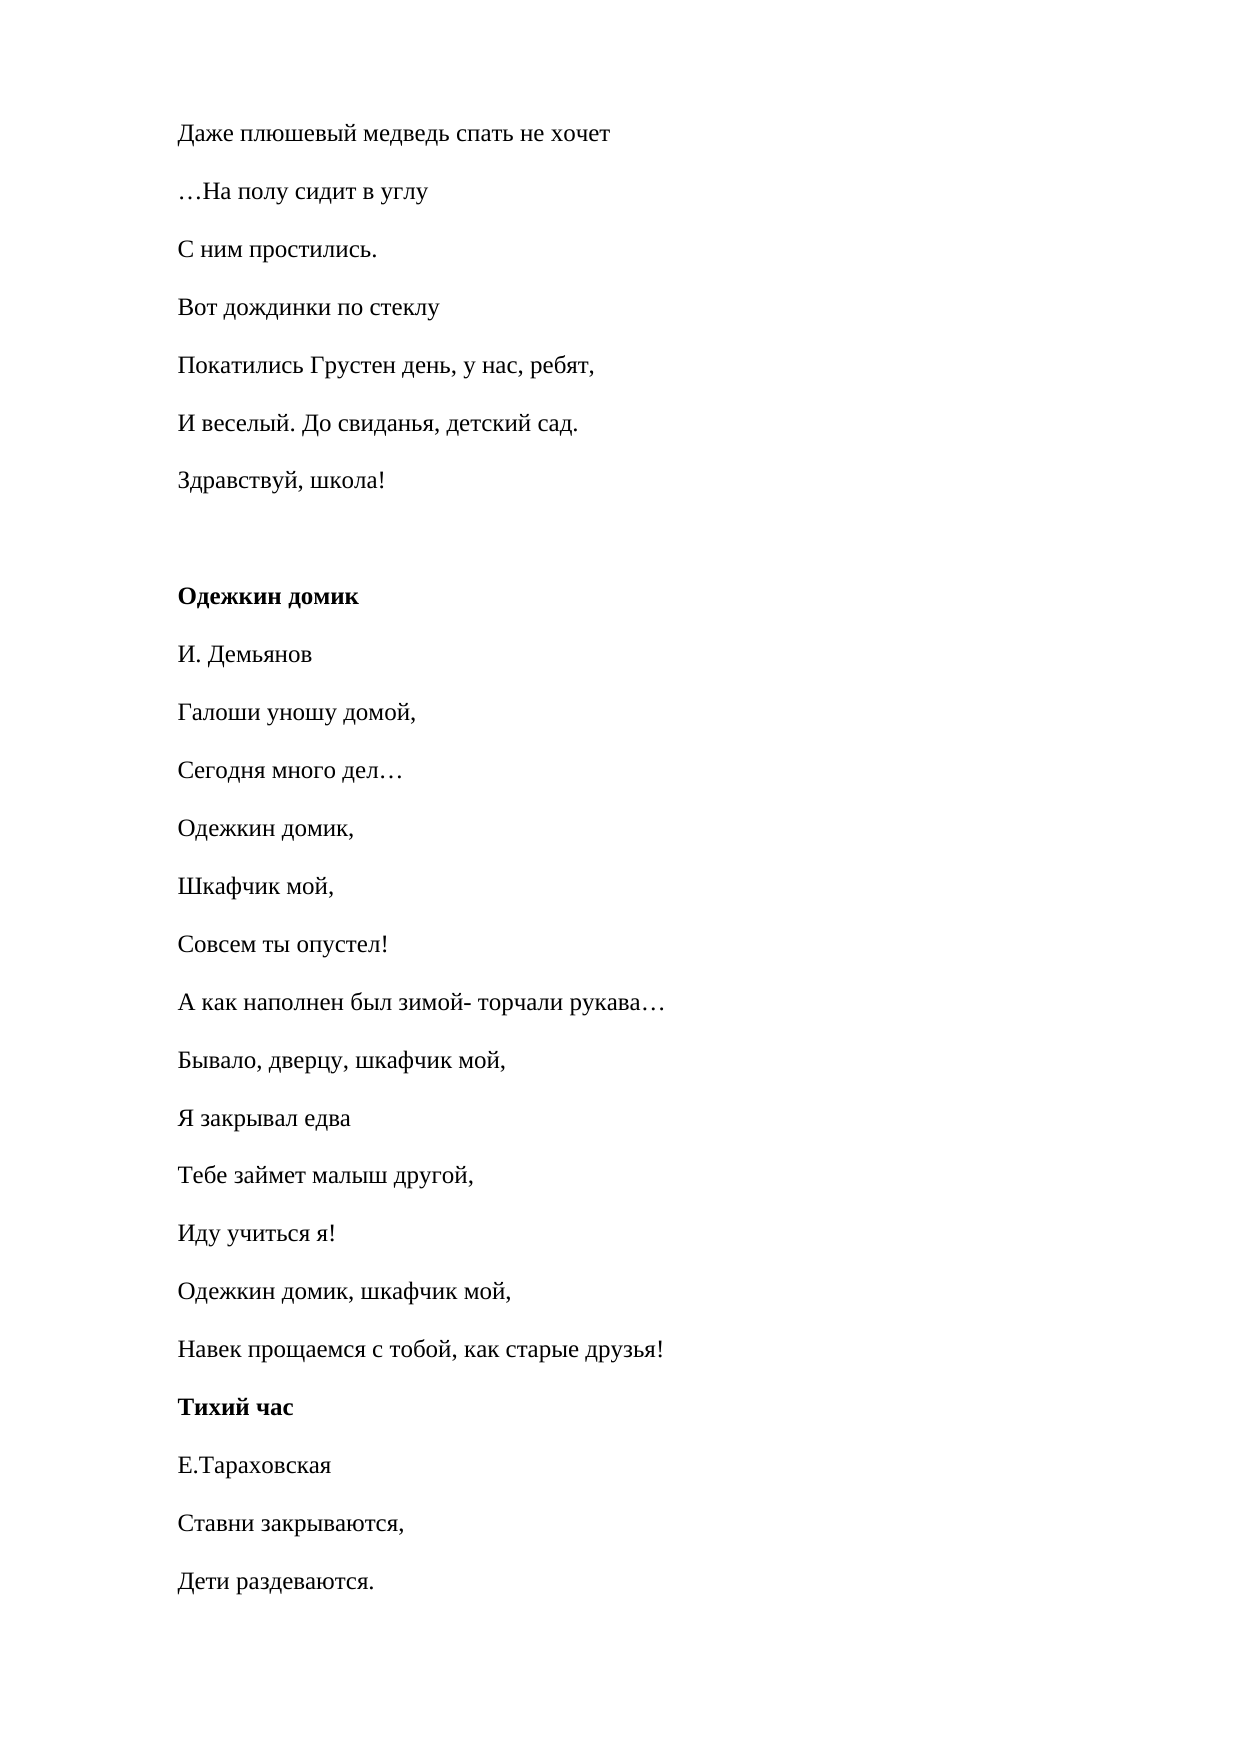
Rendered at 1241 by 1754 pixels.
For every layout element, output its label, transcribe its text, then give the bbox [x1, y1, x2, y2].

text Тебе займет малыш другой, [177, 1161, 1152, 1189]
text Шкафчик мой, [177, 871, 1152, 900]
text Е.Тараховская [177, 1450, 1152, 1479]
text Покатились Грустен день, у нас, ребят, [177, 350, 1152, 378]
text Бывало, дверцу, шкафчик мой, [177, 1045, 1152, 1073]
text Дети раздеваются. [177, 1566, 1152, 1595]
text Одежкин домик, [177, 813, 1152, 842]
text С ним простились. [177, 234, 1152, 263]
text Я закрывал едва [177, 1103, 1152, 1131]
text Ставни закрываются, [177, 1508, 1152, 1537]
text Тихий час [177, 1392, 1152, 1421]
text И. Демьянов [177, 639, 1152, 668]
text Здравствуй, школа! [177, 466, 1152, 494]
text Совсем ты опустел! [177, 929, 1152, 958]
text Даже плюшевый медведь спать не хочет [177, 118, 1152, 147]
text …На полу сидит в углу [177, 176, 1152, 205]
text Одежкин домик, шкафчик мой, [177, 1276, 1152, 1305]
text Галоши уношу домой, [177, 697, 1152, 726]
text А как наполнен был зимой- торчали рукава… [177, 987, 1152, 1016]
text И веселый. До свиданья, детский сад. [177, 408, 1152, 436]
text Навек прощаемся с тобой, как старые друзья! [177, 1334, 1152, 1363]
text Иду учиться я! [177, 1218, 1152, 1247]
text Сегодня много дел… [177, 755, 1152, 784]
text Вот дождинки по стеклу [177, 292, 1152, 321]
text Одежкин домик [177, 581, 1152, 610]
